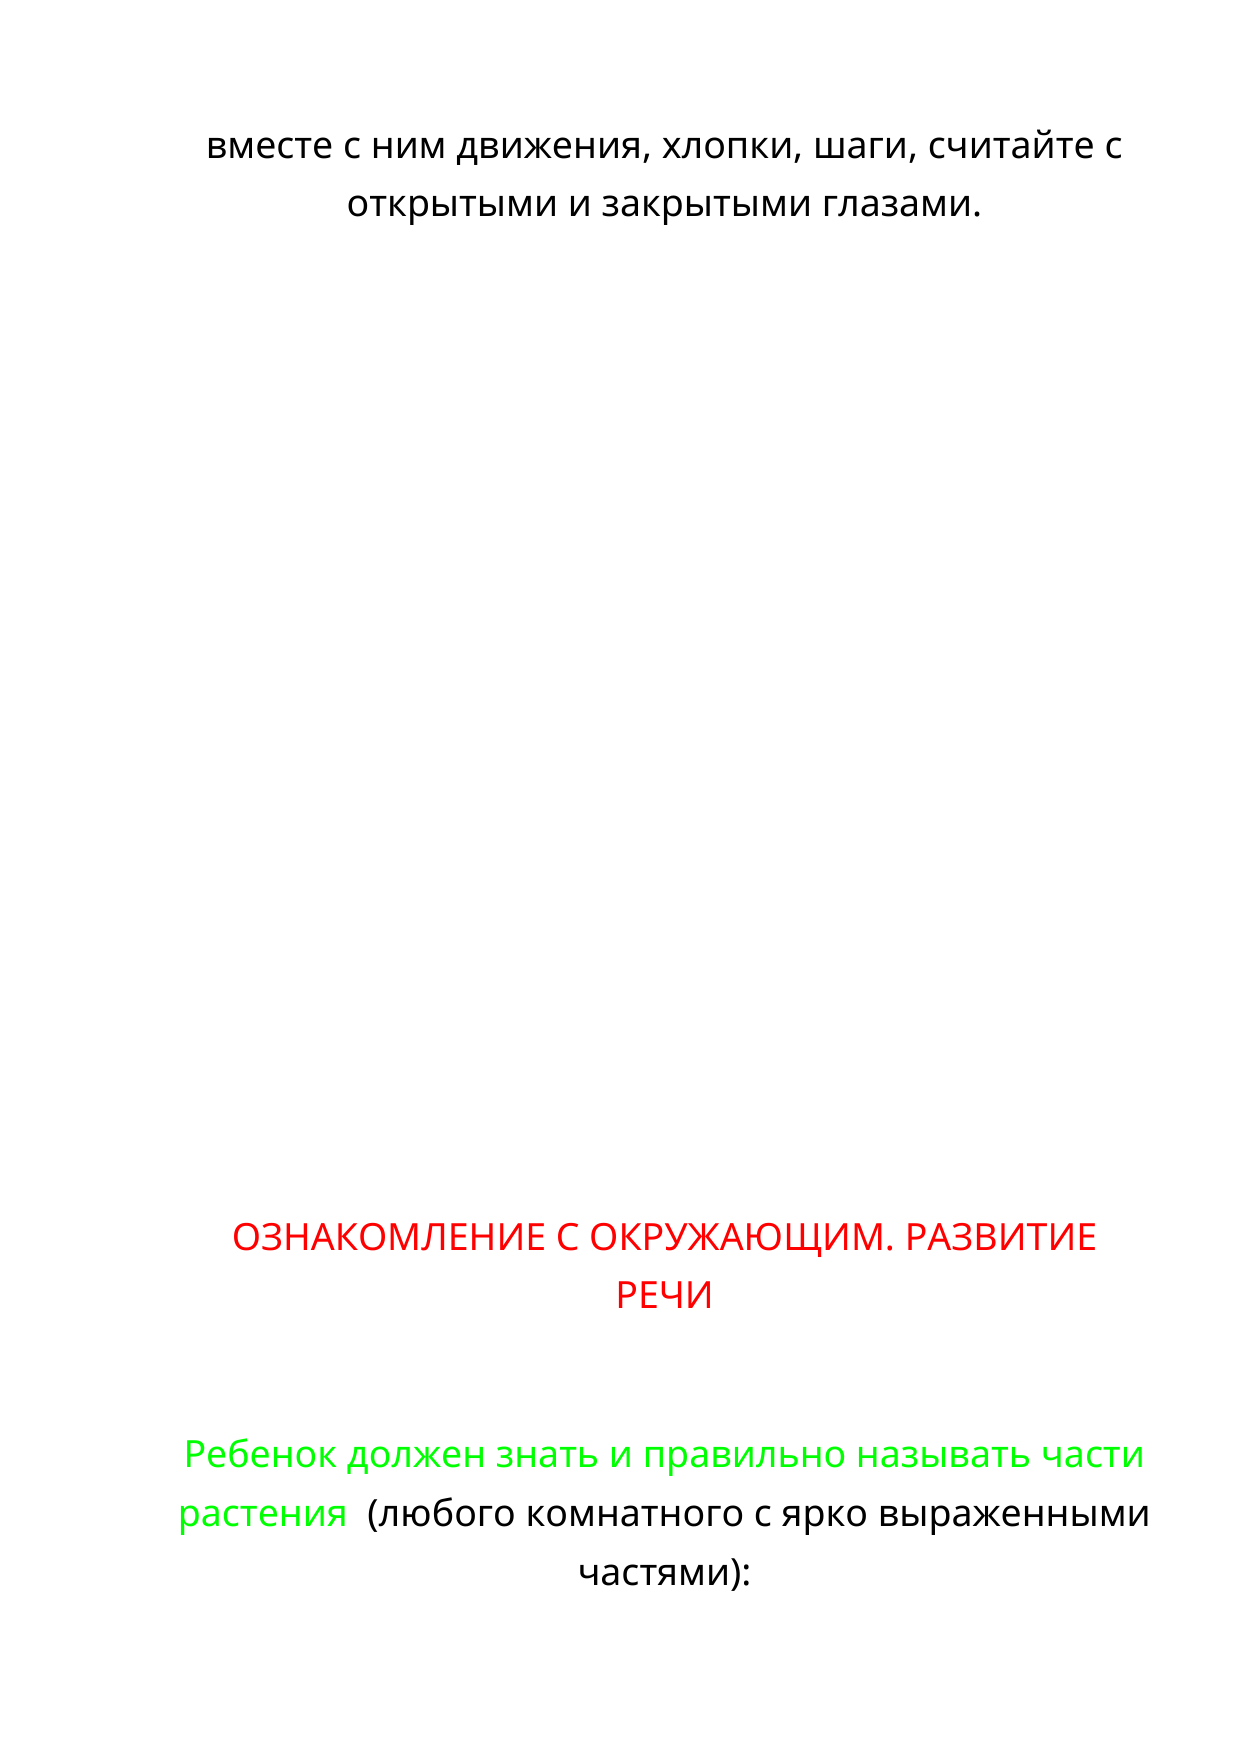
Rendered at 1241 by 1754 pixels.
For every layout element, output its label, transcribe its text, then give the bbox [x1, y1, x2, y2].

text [177, 118, 1152, 228]
text Ребенок должен знать и правильно называть части растения (любого комнатного с ярко выраженными частями): [177, 1428, 1152, 1596]
text ОЗНАКОМЛЕНИЕ С ОКРУЖАЮЩИМ. РАЗВИТИЕ РЕЧИ [177, 1210, 1152, 1320]
